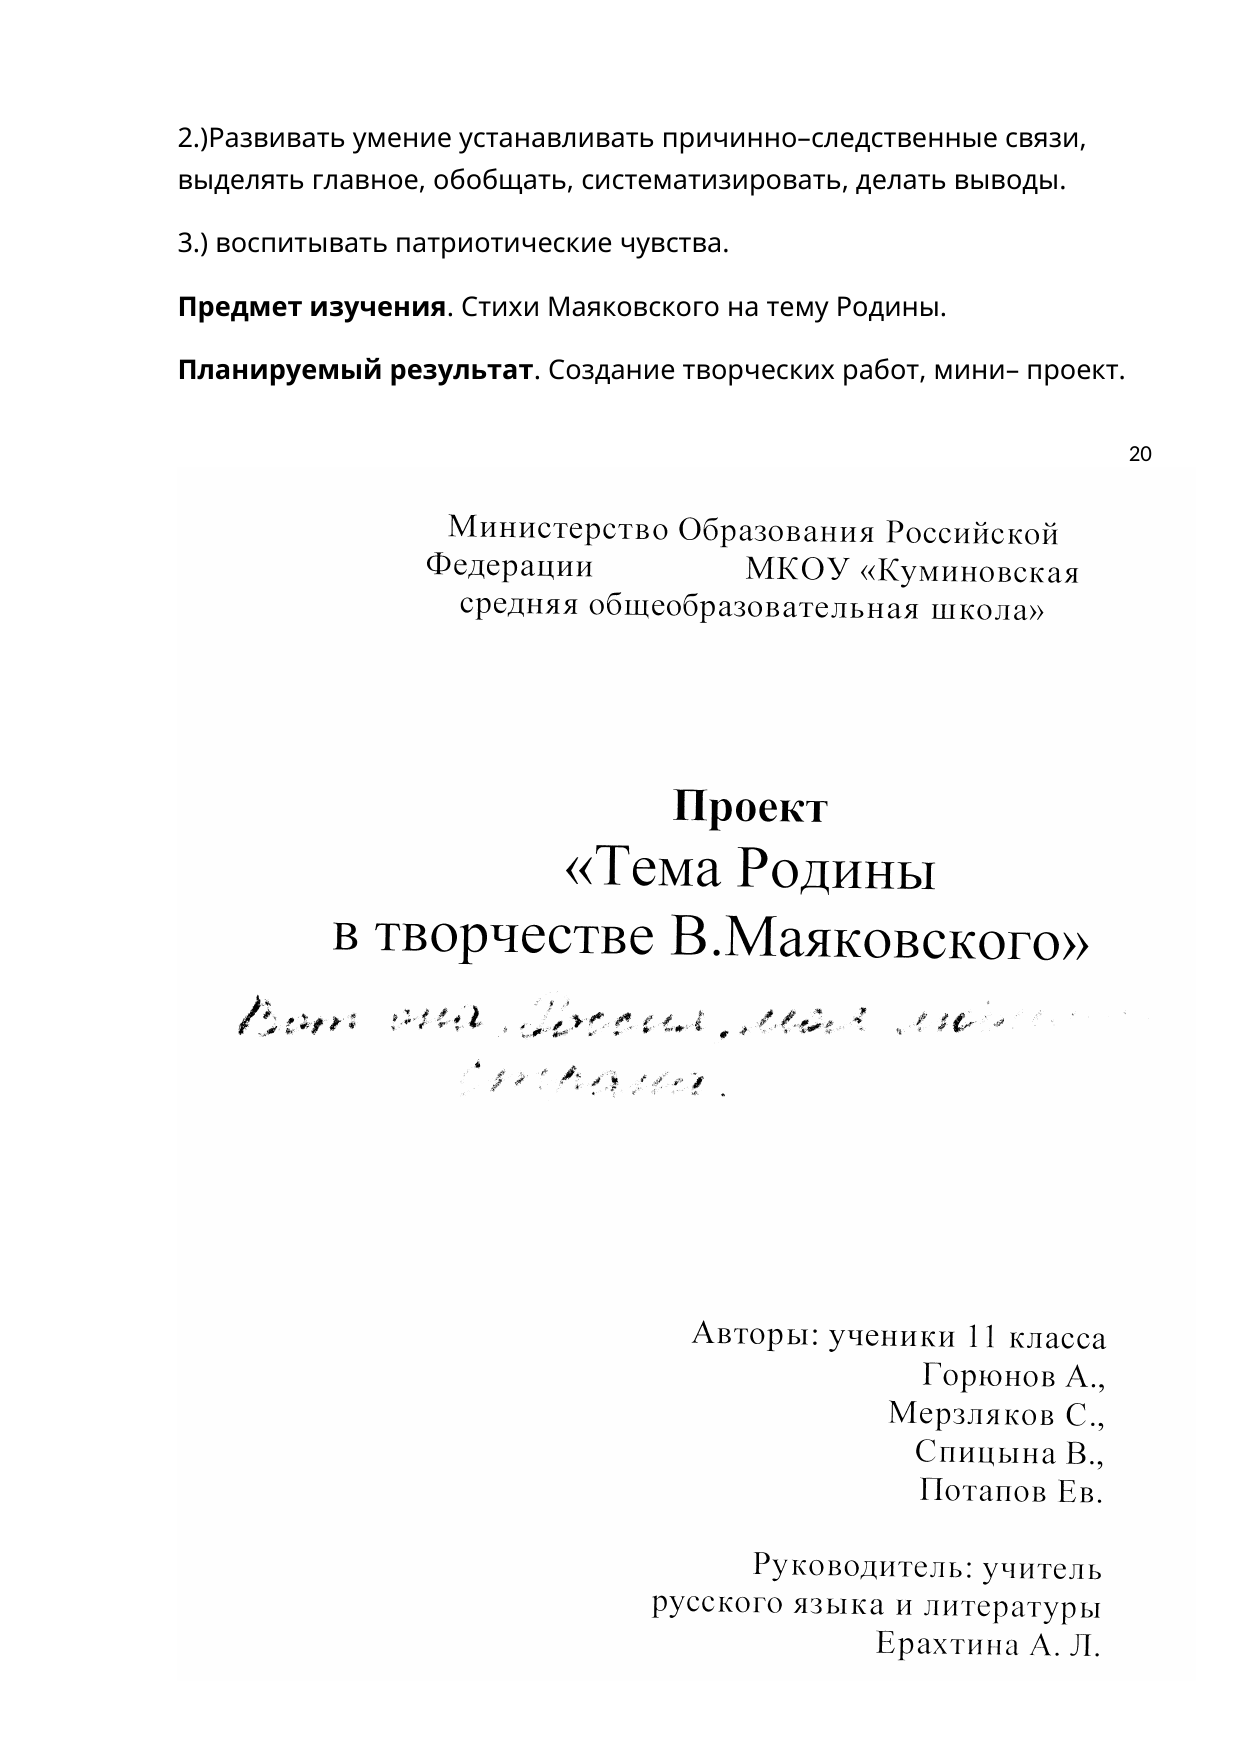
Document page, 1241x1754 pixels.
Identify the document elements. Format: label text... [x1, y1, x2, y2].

text Предмет изучения. Стихи Маяковского на тему Родины. [177, 287, 1152, 324]
text Планируемый результат. Создание творческих работ, мини– проект. [177, 350, 1152, 387]
picture [177, 467, 1196, 1681]
list 3.) воспитывать патриотические чувства. [177, 224, 1152, 261]
text 2.)Развивать умение устанавливать причинно–следственные связи, выделять главное, обобщать, систематизировать, делать выводы. [177, 118, 1152, 197]
